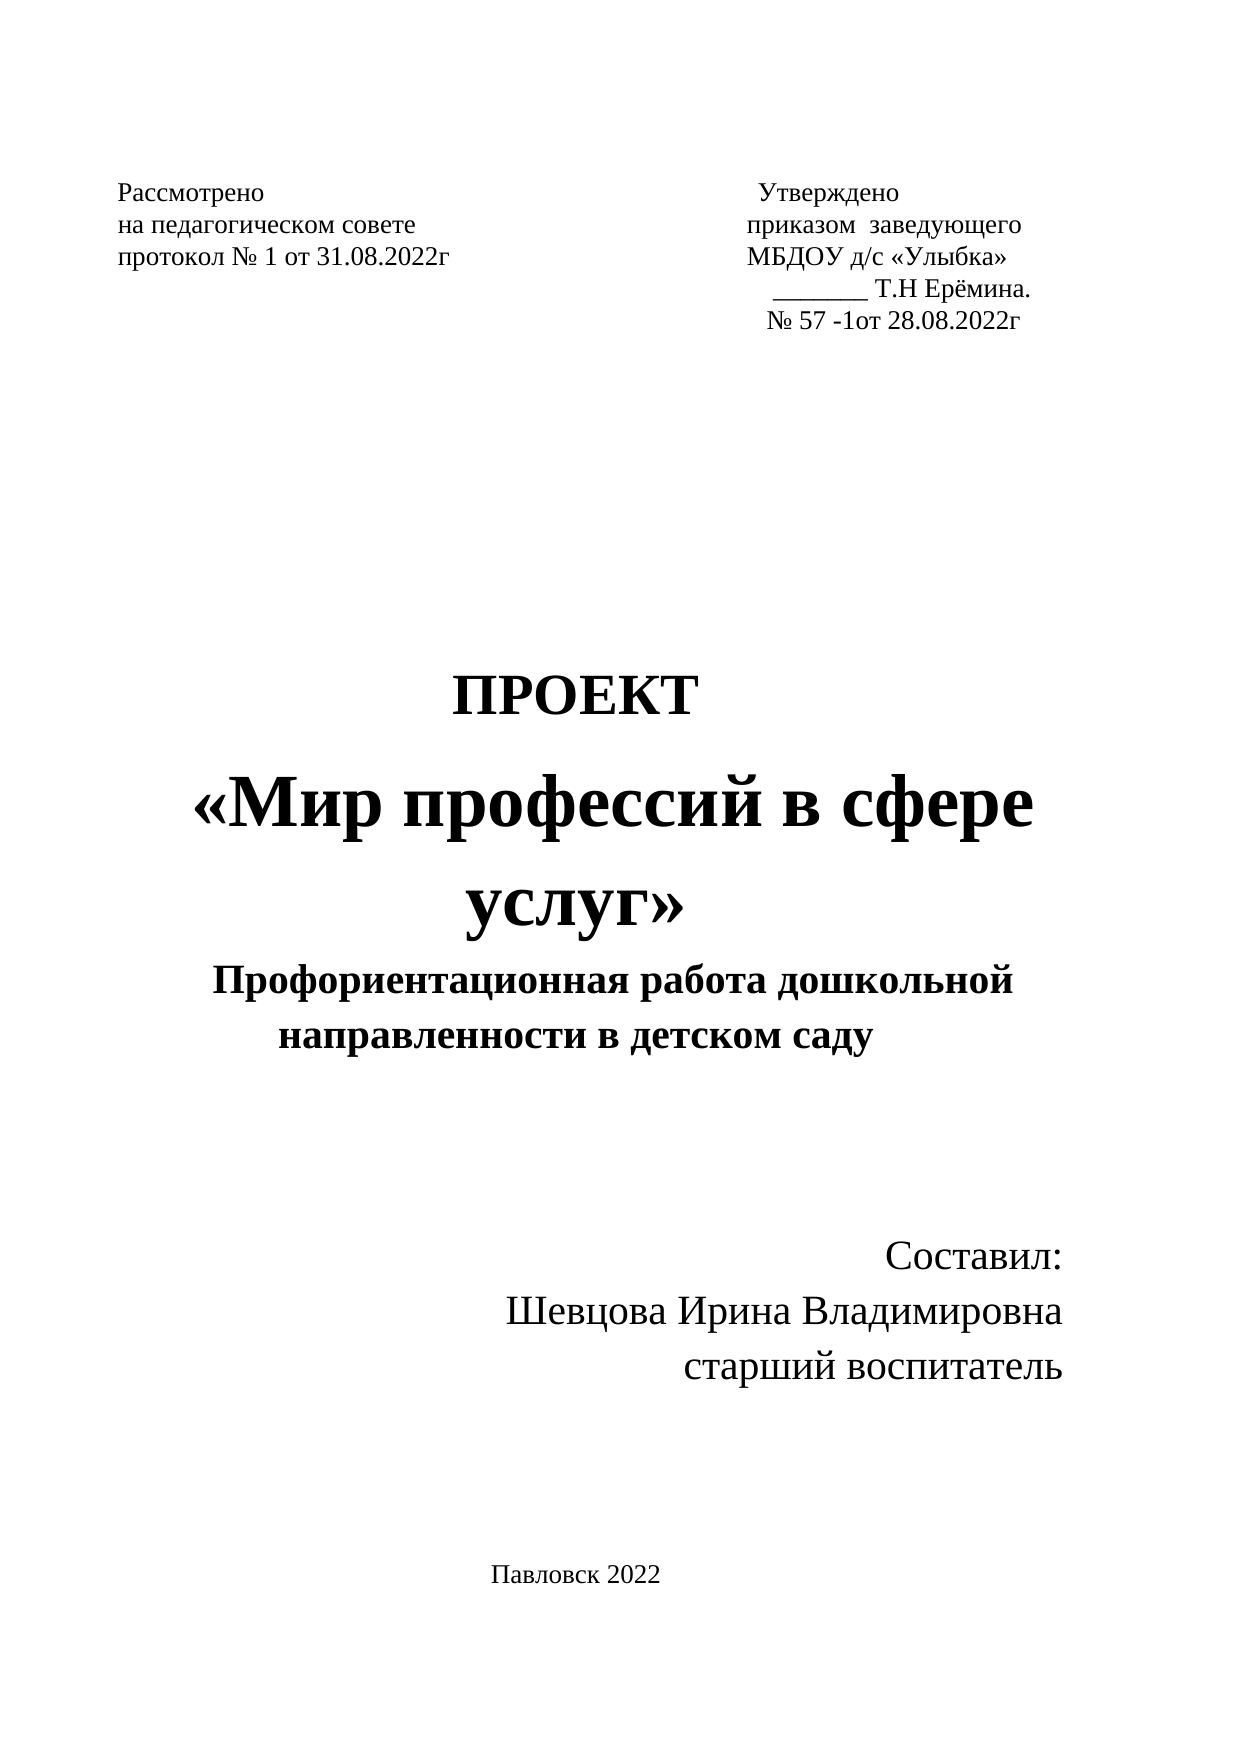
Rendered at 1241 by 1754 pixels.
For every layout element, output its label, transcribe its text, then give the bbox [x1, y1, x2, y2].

text Павловск 2022 [88, 1558, 1063, 1589]
text старший воспитатель [88, 1341, 1063, 1388]
text на педагогическом совете приказом заведующего [91, 208, 1063, 239]
text Профориентационная работа дошкольной направленности в детском саду [88, 955, 1063, 1058]
text _______ Т.Н Ерёмина. [91, 272, 1063, 303]
text Составил: [88, 1230, 1063, 1278]
text Шевцова Ирина Владимировна [88, 1286, 1063, 1333]
text № 57 -1от 28.08.2022г [91, 303, 1063, 336]
text Рассмотрено Утверждено [88, 176, 1063, 208]
text ПРОЕКТ [88, 660, 1063, 727]
text «Мир профессий в сфере услуг» [88, 757, 1063, 942]
text протокол № 1 от 31.08.2022г МБДОУ д/с «Улыбка» [91, 239, 1063, 272]
